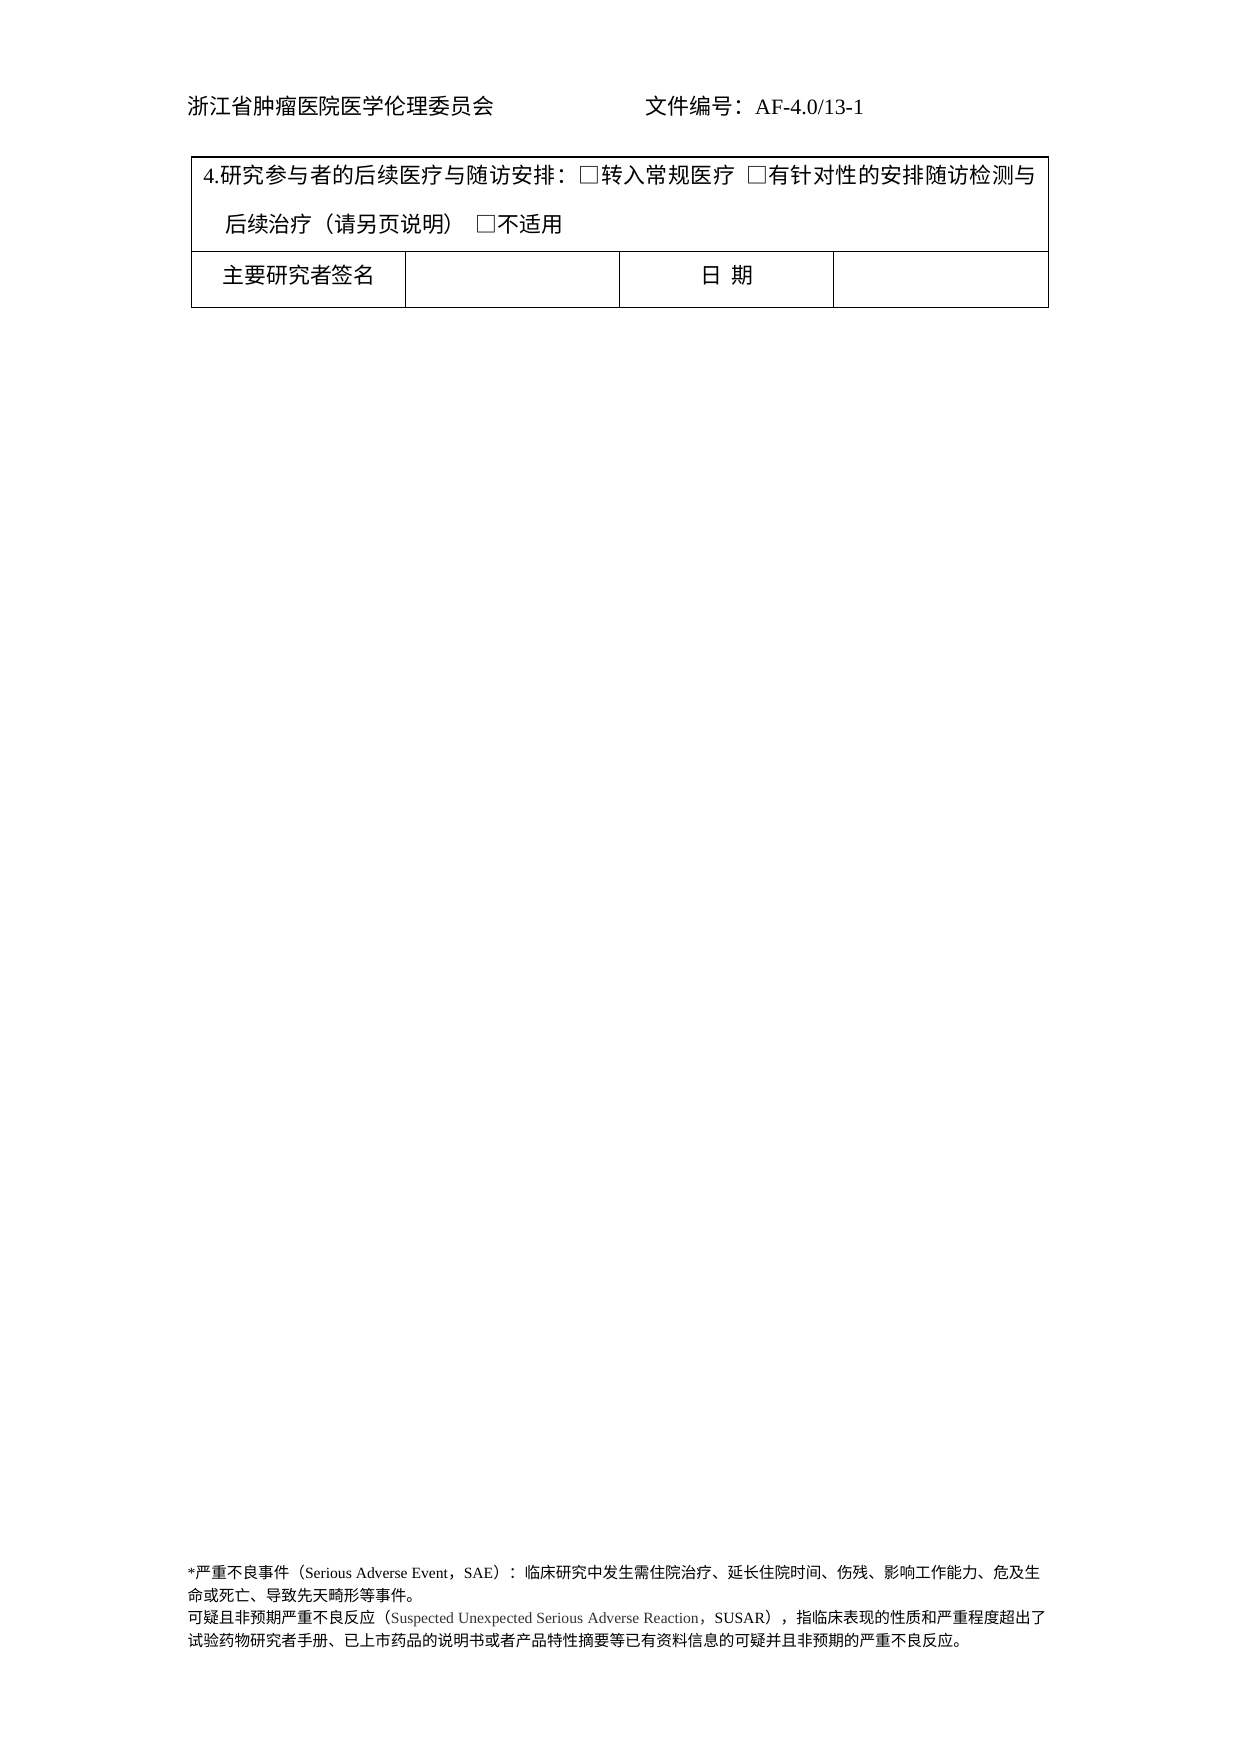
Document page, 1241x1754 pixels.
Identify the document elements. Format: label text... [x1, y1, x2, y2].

table_cell [834, 252, 1048, 307]
table_cell 日 期 [620, 252, 833, 307]
table_cell 主要研究者签名 [192, 252, 405, 307]
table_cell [192, 158, 1048, 251]
table_cell [406, 252, 619, 307]
